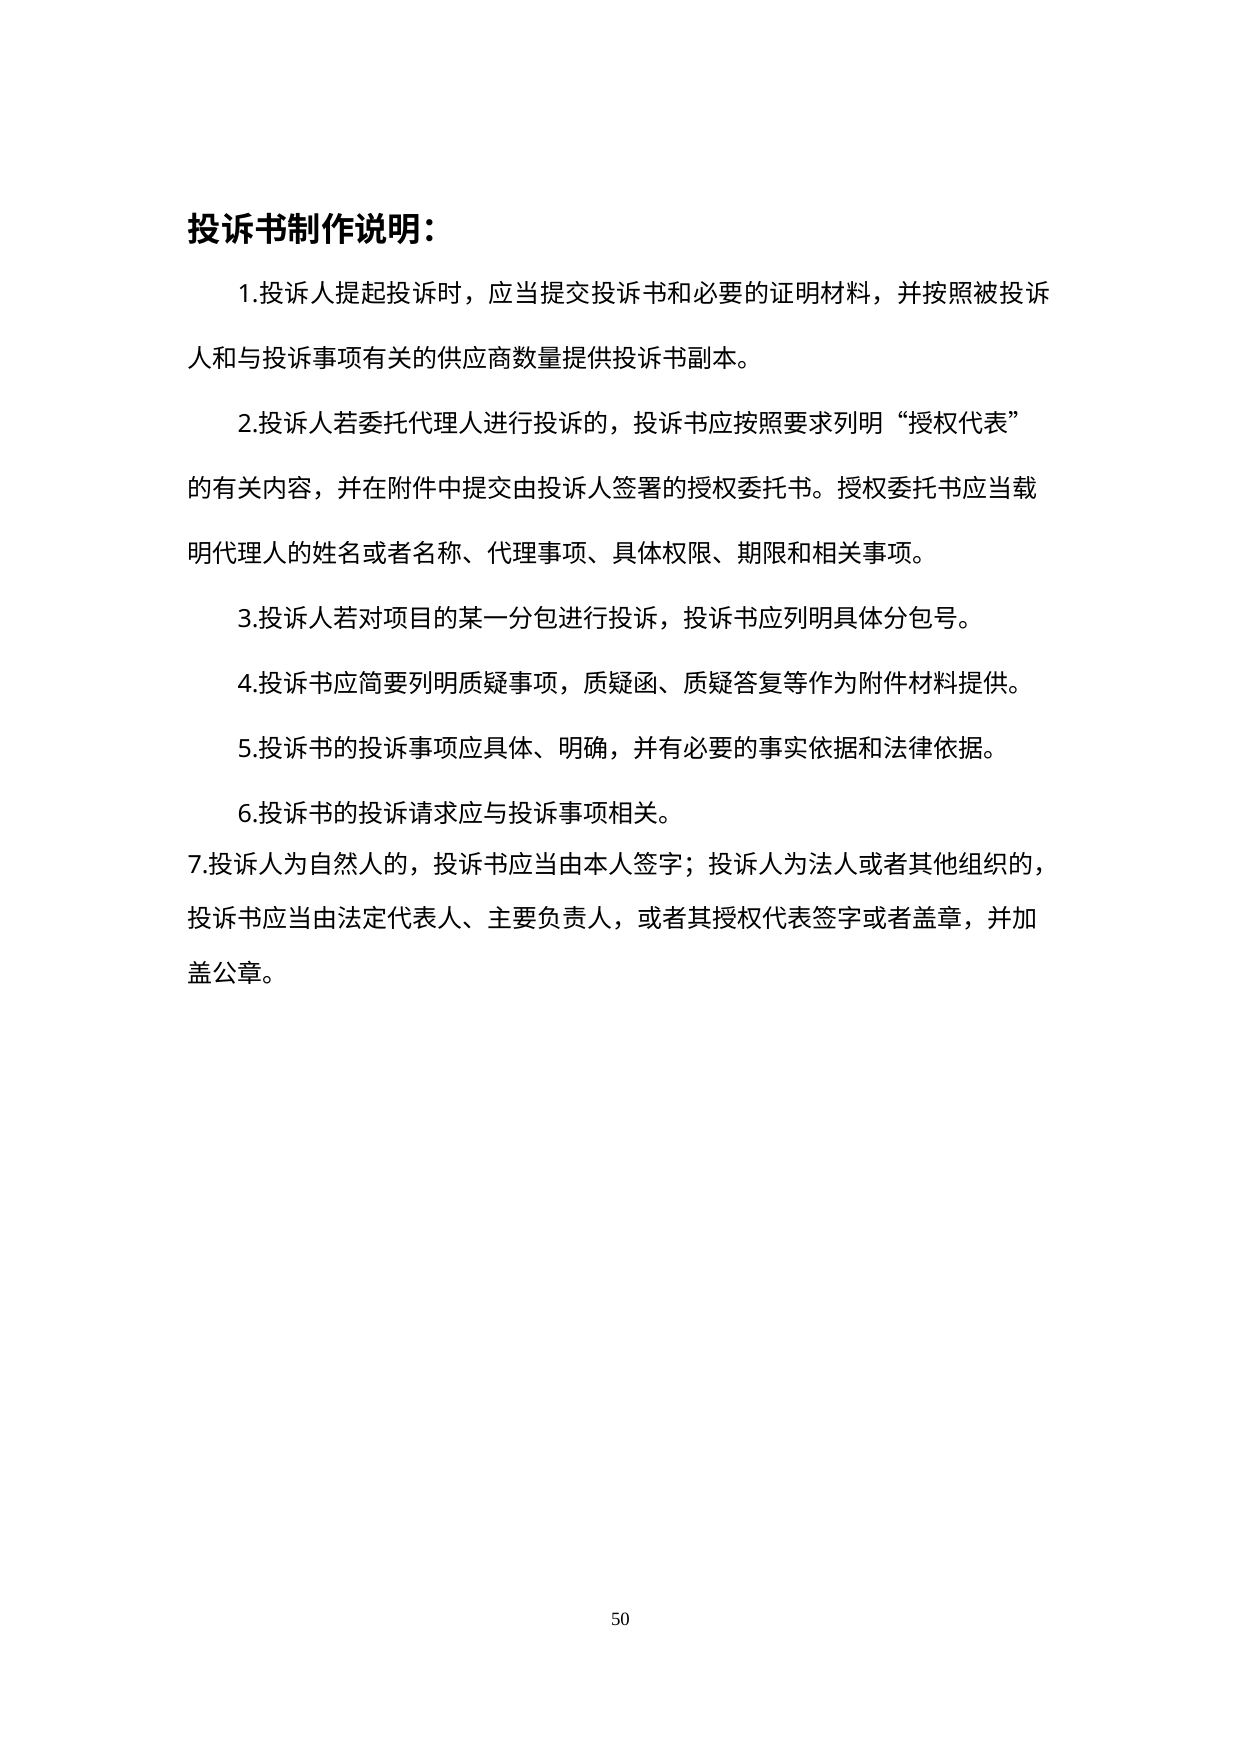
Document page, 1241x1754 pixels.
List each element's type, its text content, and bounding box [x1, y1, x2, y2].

text 2.投诉人若委托代理人进行投诉的，投诉书应按照要求列明“授权代表”的有关内容，并在附件中提交由投诉人签署的授权委托书。授权委托书应当载明代理人的姓名或者名称、代理事项、具体权限、期限和相关事项。 [187, 389, 1053, 584]
text 7.投诉人为自然人的，投诉书应当由本人签字；投诉人为法人或者其他组织的，投诉书应当由法定代表人、主要负责人，或者其授权代表签字或者盖章，并加盖公章。 [187, 844, 1053, 989]
text 3.投诉人若对项目的某一分包进行投诉，投诉书应列明具体分包号。 [187, 584, 1053, 649]
text 6.投诉书的投诉请求应与投诉事项相关。 [187, 779, 1053, 844]
text 5.投诉书的投诉事项应具体、明确，并有必要的事实依据和法律依据。 [187, 714, 1053, 779]
text 投诉书制作说明： [187, 194, 1053, 259]
text 4.投诉书应简要列明质疑事项，质疑函、质疑答复等作为附件材料提供。 [187, 649, 1053, 714]
text 1.投诉人提起投诉时，应当提交投诉书和必要的证明材料，并按照被投诉人和与投诉事项有关的供应商数量提供投诉书副本。 [187, 259, 1053, 389]
